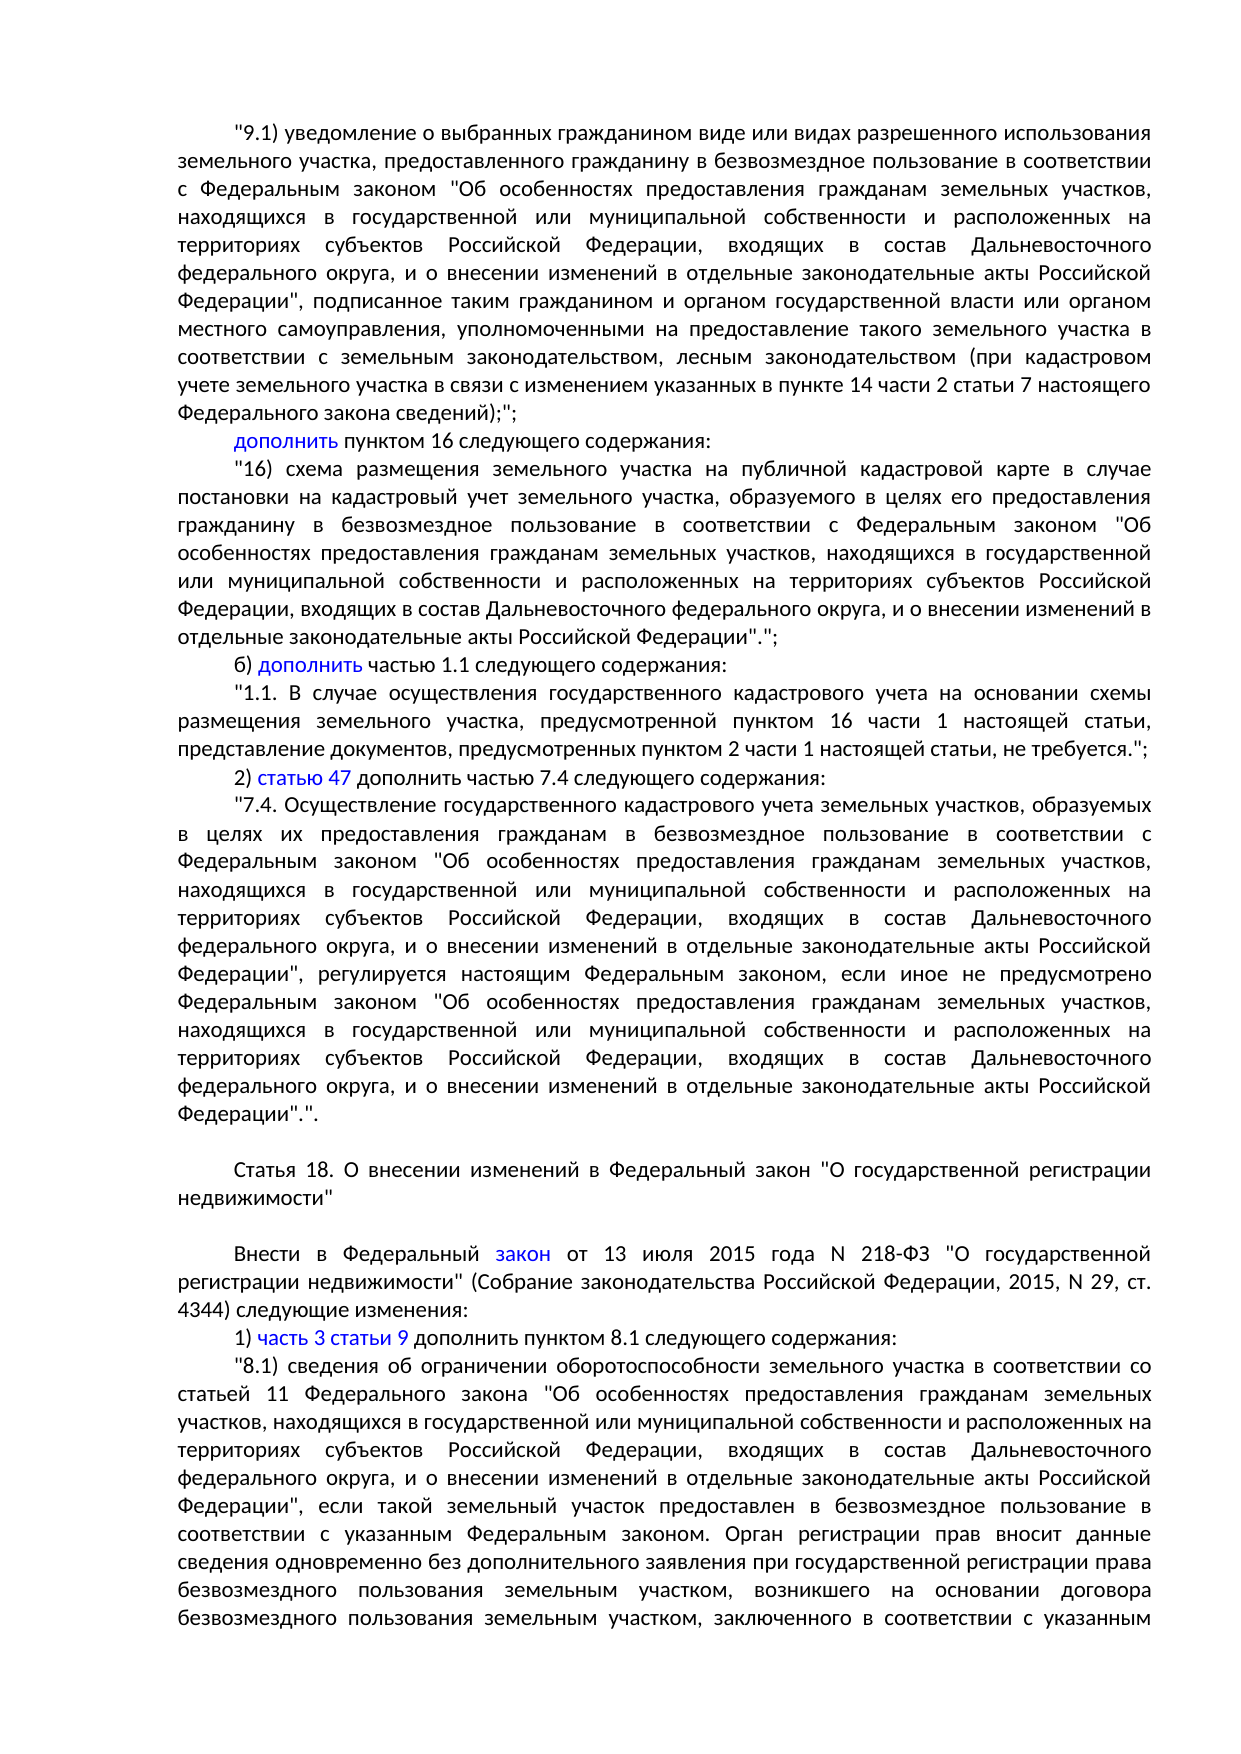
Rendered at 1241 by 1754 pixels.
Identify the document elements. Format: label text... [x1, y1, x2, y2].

text Внести в Федеральный закон от 13 июля 2015 года N 218-ФЗ "О государственной регистрации недвижимости" (Собрание законодательства Российской Федерации, 2015, N 29, ст. 4344) следующие изменения: [177, 1239, 1152, 1323]
text "16) схема размещения земельного участка на публичной кадастровой карте в случае постановки на кадастровый учет земельного участка, образуемого в целях его предоставления гражданину в безвозмездное пользование в соответствии с Федеральным законом "Об особенностях предоставления гражданам земельных участков, находящихся в государственной или муниципальной собственности и расположенных на территориях субъектов Российской Федерации, входящих в состав Дальневосточного федерального округа, и о внесении изменений в отдельные законодательные акты Российской Федерации"."; [177, 454, 1152, 651]
text Статья 18. О внесении изменений в Федеральный закон "О государственной регистрации недвижимости" [177, 1155, 1152, 1211]
text дополнить пунктом 16 следующего содержания: [177, 426, 1152, 454]
text "7.4. Осуществление государственного кадастрового учета земельных участков, образуемых в целях их предоставления гражданам в безвозмездное пользование в соответствии с Федеральным законом "Об особенностях предоставления гражданам земельных участков, находящихся в государственной или муниципальной собственности и расположенных на территориях субъектов Российской Федерации, входящих в состав Дальневосточного федерального округа, и о внесении изменений в отдельные законодательные акты Российской Федерации", регулируется настоящим Федеральным законом, если иное не предусмотрено Федеральным законом "Об особенностях предоставления гражданам земельных участков, находящихся в государственной или муниципальной собственности и расположенных на территориях субъектов Российской Федерации, входящих в состав Дальневосточного федерального округа, и о внесении изменений в отдельные законодательные акты Российской Федерации".". [177, 791, 1152, 1127]
text "1.1. В случае осуществления государственного кадастрового учета на основании схемы размещения земельного участка, предусмотренной пунктом 16 части 1 настоящей статьи, представление документов, предусмотренных пунктом 2 части 1 настоящей статьи, не требуется."; [177, 678, 1152, 763]
text 2) статью 47 дополнить частью 7.4 следующего содержания: [177, 763, 1152, 791]
text б) дополнить частью 1.1 следующего содержания: [177, 651, 1152, 678]
text 1) часть 3 статьи 9 дополнить пунктом 8.1 следующего содержания: [177, 1323, 1152, 1351]
text "9.1) уведомление о выбранных гражданином виде или видах разрешенного использования земельного участка, предоставленного гражданину в безвозмездное пользование в соответствии с Федеральным законом "Об особенностях предоставления гражданам земельных участков, находящихся в государственной или муниципальной собственности и расположенных на территориях субъектов Российской Федерации, входящих в состав Дальневосточного федерального округа, и о внесении изменений в отдельные законодательные акты Российской Федерации", подписанное таким гражданином и органом государственной власти или органом местного самоуправления, уполномоченными на предоставление такого земельного участка в соответствии с земельным законодательством, лесным законодательством (при кадастровом учете земельного участка в связи с изменением указанных в пункте 14 части 2 статьи 7 настоящего Федерального закона сведений);"; [177, 118, 1152, 426]
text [177, 1351, 1152, 1631]
